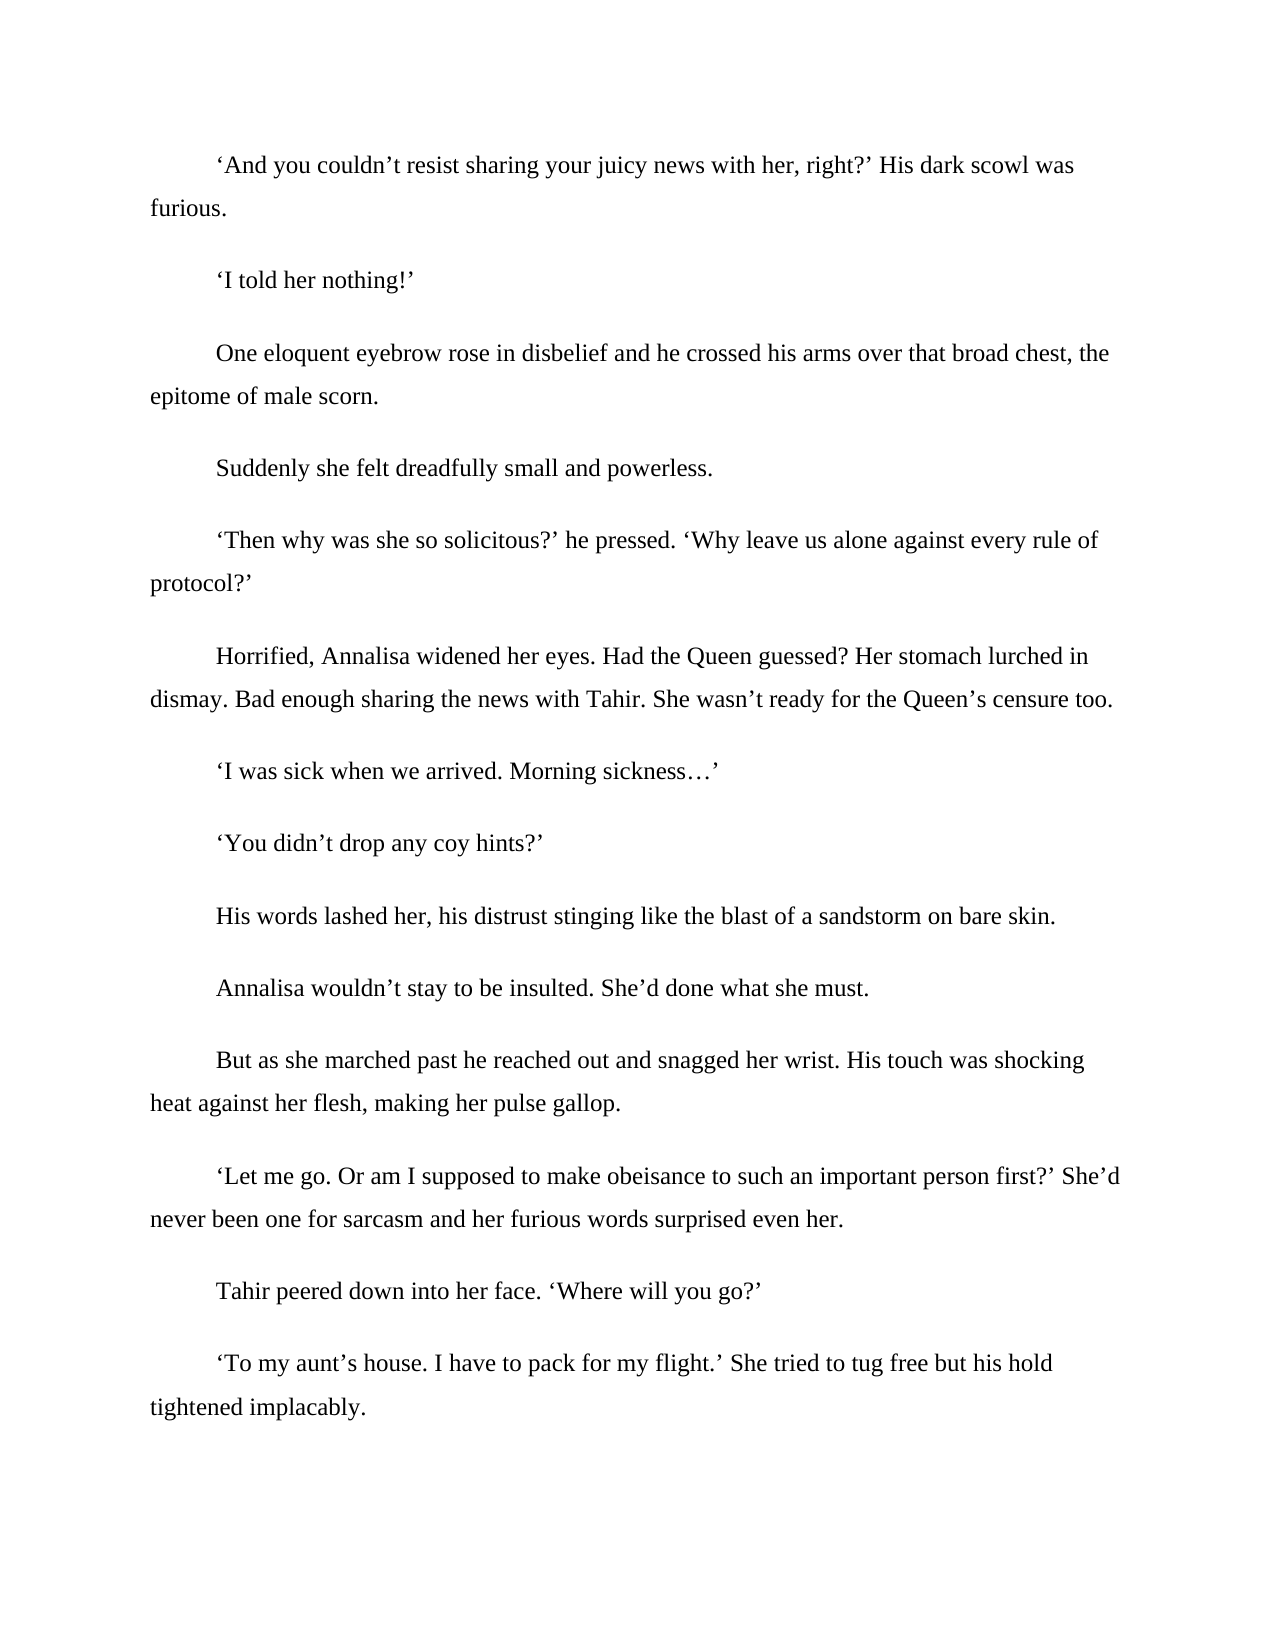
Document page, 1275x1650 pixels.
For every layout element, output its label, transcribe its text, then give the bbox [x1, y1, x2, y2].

text One eloquent eyebrow rose in disbelief and he crossed his arms over that broad chest, the epitome of male scorn. [150, 338, 1125, 409]
text ‘You didn’t drop any coy hints?’ [150, 828, 1125, 857]
text ‘I was sick when we arrived. Morning sickness…’ [150, 756, 1125, 785]
text His words lashed her, his distrust stinging like the blast of a sandstorm on bare skin. [150, 901, 1125, 929]
text Tahir peered down into her face. ‘Where will you go?’ [150, 1276, 1125, 1305]
text ‘To my aunt’s house. I have to pack for my flight.’ She tried to tug free but his hold tightened implacably. [150, 1348, 1125, 1420]
text Horrified, Annalisa widened her eyes. Had the Queen guessed? Her stomach lurched in dismay. Bad enough sharing the news with Tahir. She wasn’t ready for the Queen’s censure too. [150, 641, 1125, 713]
text But as she marched past he reached out and snagged her wrist. His touch was shocking heat against her flesh, making her pulse gallop. [150, 1045, 1125, 1117]
text Suddenly she felt dreadfully small and powerless. [150, 453, 1125, 482]
text ‘I told her nothing!’ [150, 265, 1125, 294]
text ‘Then why was she so solicitous?’ he pressed. ‘Why leave us alone against every rule of protocol?’ [150, 525, 1125, 597]
text Annalisa wouldn’t stay to be insulted. She’d done what she must. [150, 973, 1125, 1002]
text ‘And you couldn’t resist sharing your juicy news with her, right?’ His dark scowl was furious. [150, 150, 1125, 222]
text ‘Let me go. Or am I supposed to make obeisance to such an important person first?’ She’d never been one for sarcasm and her furious words surprised even her. [150, 1161, 1125, 1233]
